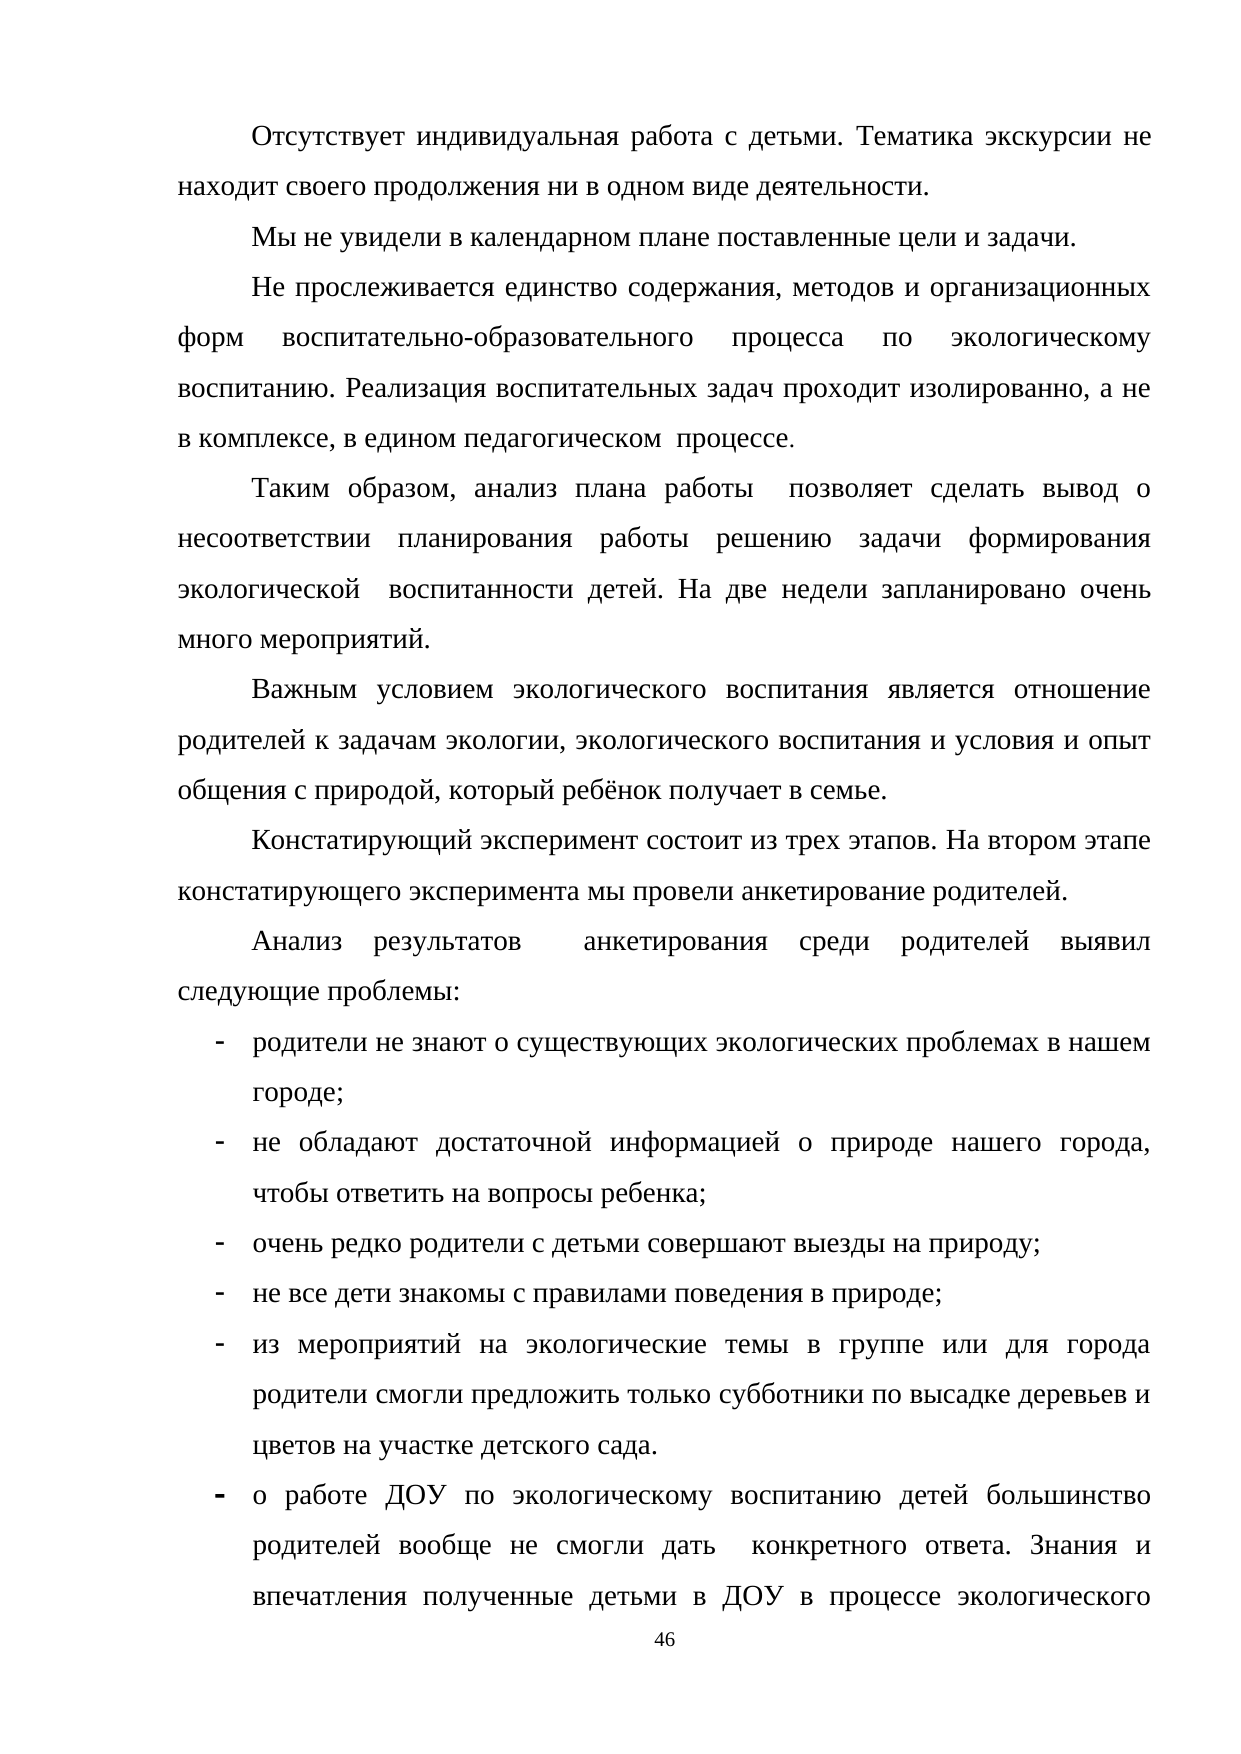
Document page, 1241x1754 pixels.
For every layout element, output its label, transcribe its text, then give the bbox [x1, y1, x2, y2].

text Таким образом, анализ плана работы позволяет сделать вывод о несоответствии планирования работы решению задачи формирования экологической воспитанности детей. На две недели запланировано очень много мероприятий. [177, 470, 1152, 655]
list очень редко родители с детьми совершают выезды на природу; [215, 1225, 1152, 1259]
list родители не знают о существующих экологических проблемах в нашем городе; [215, 1024, 1152, 1108]
text Важным условием экологического воспитания является отношение родителей к задачам экологии, экологического воспитания и условия и опыт общения с природой, который ребёнок получает в семье. [177, 672, 1152, 806]
list из мероприятий на экологические темы в группе или для города родители смогли предложить только субботники по высадке деревьев и цветов на участке детского сада. [215, 1326, 1152, 1460]
text Мы не увидели в календарном плане поставленные цели и задачи. [177, 219, 1152, 252]
text Отсутствует индивидуальная работа с детьми. Тематика экскурсии не находит своего продолжения ни в одном виде деятельности. [177, 118, 1152, 202]
text Анализ результатов анкетирования среди родителей выявил следующие проблемы: [177, 923, 1152, 1007]
list не обладают достаточной информацией о природе нашего города, чтобы ответить на вопросы ребенка; [215, 1124, 1152, 1208]
text Не прослеживается единство содержания, методов и организационных форм воспитательно-образовательного процесса по экологическому воспитанию. Реализация воспитательных задач проходит изолированно, а не в комплексе, в едином педагогическом процессе. [177, 269, 1152, 453]
list не все дети знакомы с правилами поведения в природе; [215, 1276, 1152, 1309]
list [215, 1477, 1152, 1611]
text Констатирующий эксперимент состоит из трех этапов. На втором этапе констатирующего эксперимента мы провели анкетирование родителей. [177, 822, 1152, 906]
